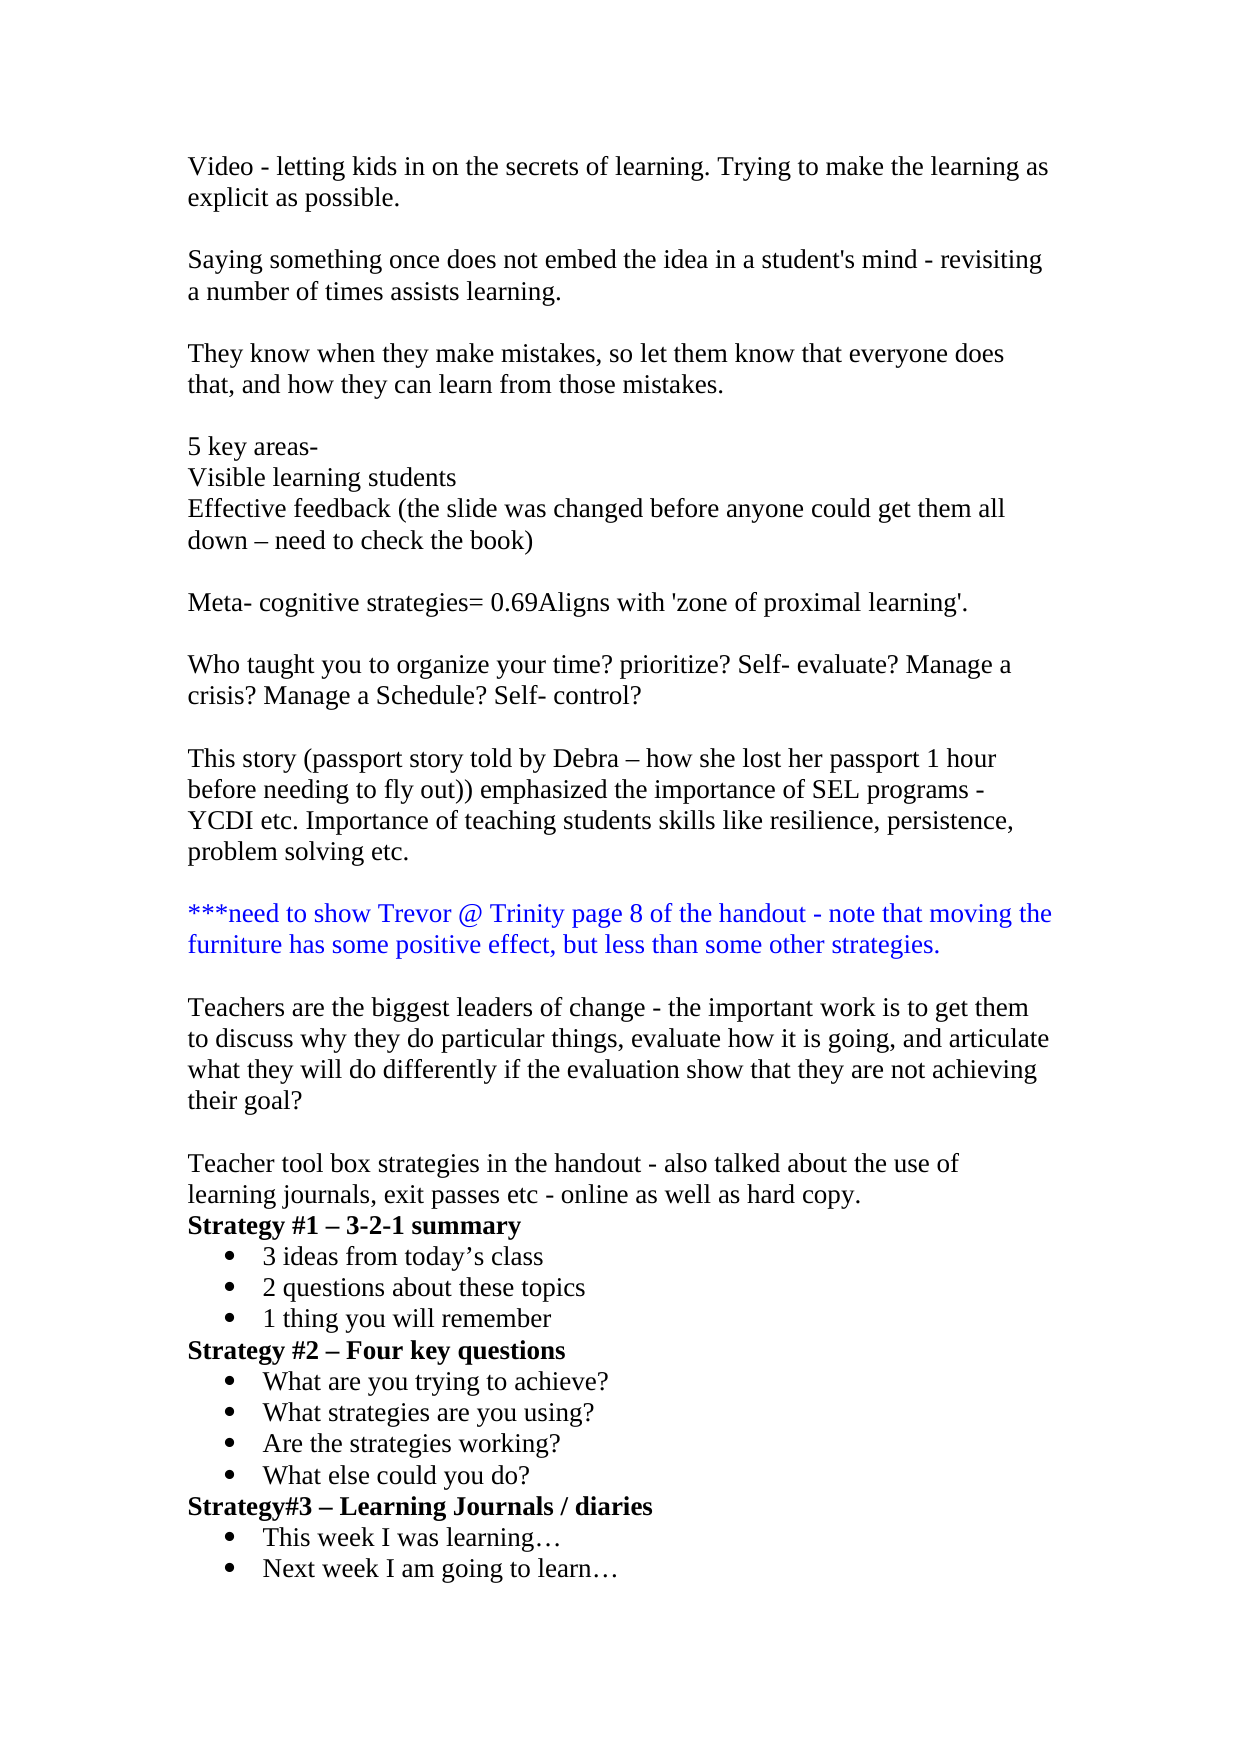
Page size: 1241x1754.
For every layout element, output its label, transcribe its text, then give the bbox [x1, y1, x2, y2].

list What else could you do? [225, 1459, 1053, 1490]
list 1 thing you will remember [225, 1303, 1053, 1334]
text 5 key areas- [187, 430, 1053, 461]
text Saying something once does not embed the idea in a student's mind - revisiting a number of times assists learning. [187, 243, 1053, 306]
text They know when they make mistakes, so let them know that everyone does that, and how they can learn from those mistakes. [187, 337, 1053, 399]
list What strategies are you using? [225, 1396, 1053, 1427]
text Strategy #1 – 3-2-1 summary [187, 1209, 1053, 1240]
text This story (passport story told by Debra – how she lost her passport 1 hour before needing to fly out)) emphasized the importance of SEL programs - YCDI etc. Importance of teaching students skills like resilience, persistence, problem solving etc. [187, 742, 1053, 866]
text Who taught you to organize your time? prioritize? Self- evaluate? Manage a crisis? Manage a Schedule? Self- control? [187, 648, 1053, 711]
text Teachers are the biggest leaders of change - the important work is to get them to discuss why they do particular things, evaluate how it is going, and articulate what they will do differently if the evaluation show that they are not achieving their goal? [187, 991, 1053, 1116]
text Strategy #2 – Four key questions [187, 1334, 1053, 1365]
text Visible learning students [187, 461, 1053, 493]
list Are the strategies working? [225, 1427, 1053, 1459]
text Meta- cognitive strategies= 0.69 Aligns with 'zone of proximal learning'. [187, 586, 1053, 617]
text Video - letting kids in on the secrets of learning. Trying to make the learning as explicit as possible. [187, 150, 1053, 212]
text Strategy#3 – Learning Journals / diaries [187, 1490, 1053, 1521]
list 3 ideas from today’s class [225, 1240, 1053, 1271]
list Next week I am going to learn… [225, 1552, 1053, 1584]
text Effective feedback (the slide was changed before anyone could get them all down – need to check the book) [187, 493, 1053, 555]
list What are you trying to achieve? [225, 1365, 1053, 1396]
text ***need to show Trevor @ Trinity page 8 of the handout - note that moving the furniture has some positive effect, but less than some other strategies. [187, 897, 1053, 960]
list This week I was learning… [225, 1521, 1053, 1552]
text Teacher tool box strategies in the handout - also talked about the use of learning journals, exit passes etc - online as well as hard copy. [187, 1147, 1053, 1209]
list 2 questions about these topics [225, 1271, 1053, 1303]
